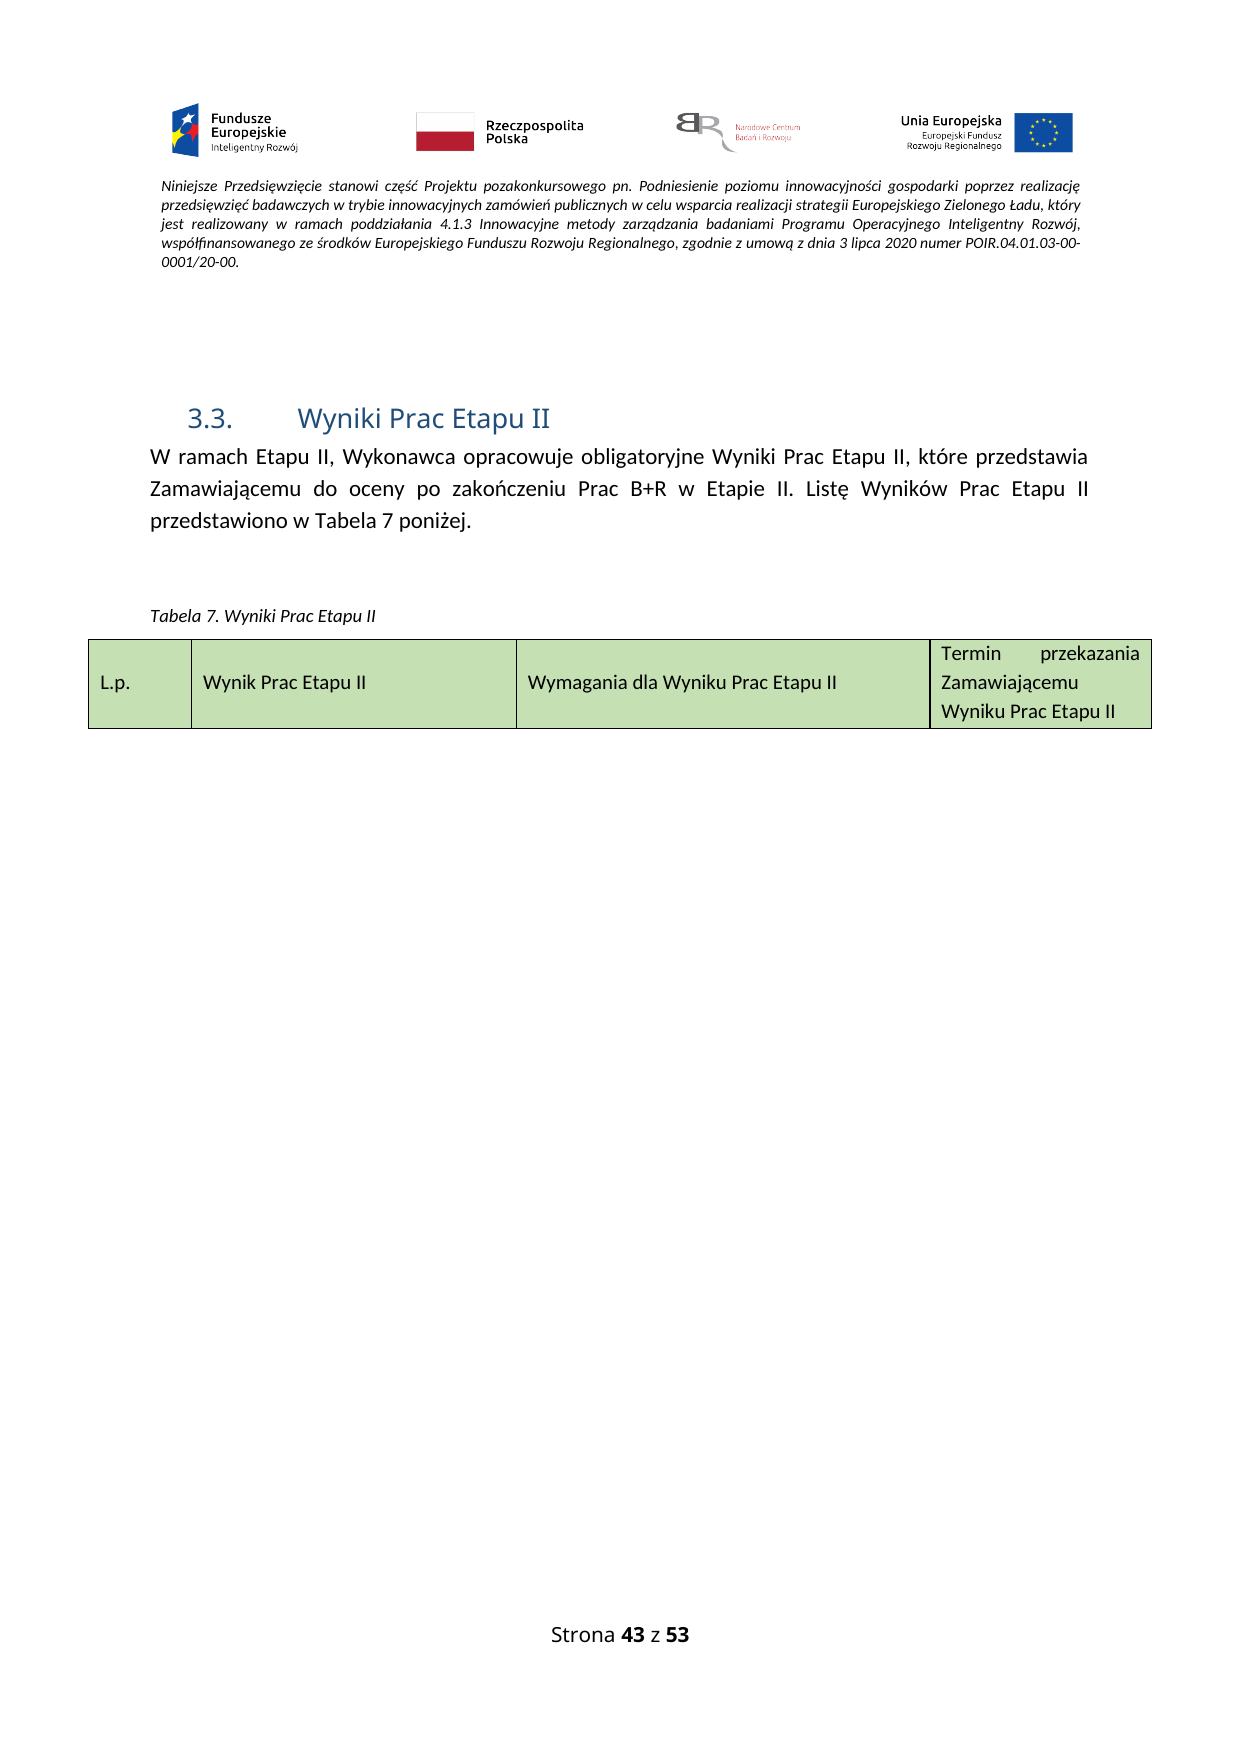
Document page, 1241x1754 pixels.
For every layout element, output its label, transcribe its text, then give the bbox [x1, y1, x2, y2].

text W ramach Etapu II, Wykonawca opracowuje obligatoryjne Wyniki Prac Etapu II, które przedstawia Zamawiającemu do oceny po zakończeniu Prac B+R w Etapie II. Listę Wyników Prac Etapu II przedstawiono w Tabeli 7 poniżej. [150, 442, 1090, 534]
table_header Wynik Prac Etapu II [192, 640, 516, 728]
text Tabela 7. Wyniki Prac Etapu II [150, 604, 1090, 627]
table_header Termin przekazania Zamawiającemu Wyniku Prac Etapu II [931, 640, 1151, 728]
list Wyniki Prac Etapu II [187, 399, 1090, 436]
picture [172, 103, 1073, 157]
table_header L.p. [89, 640, 191, 728]
table_header Wymagania dla Wyniku Prac Etapu II [517, 640, 929, 728]
